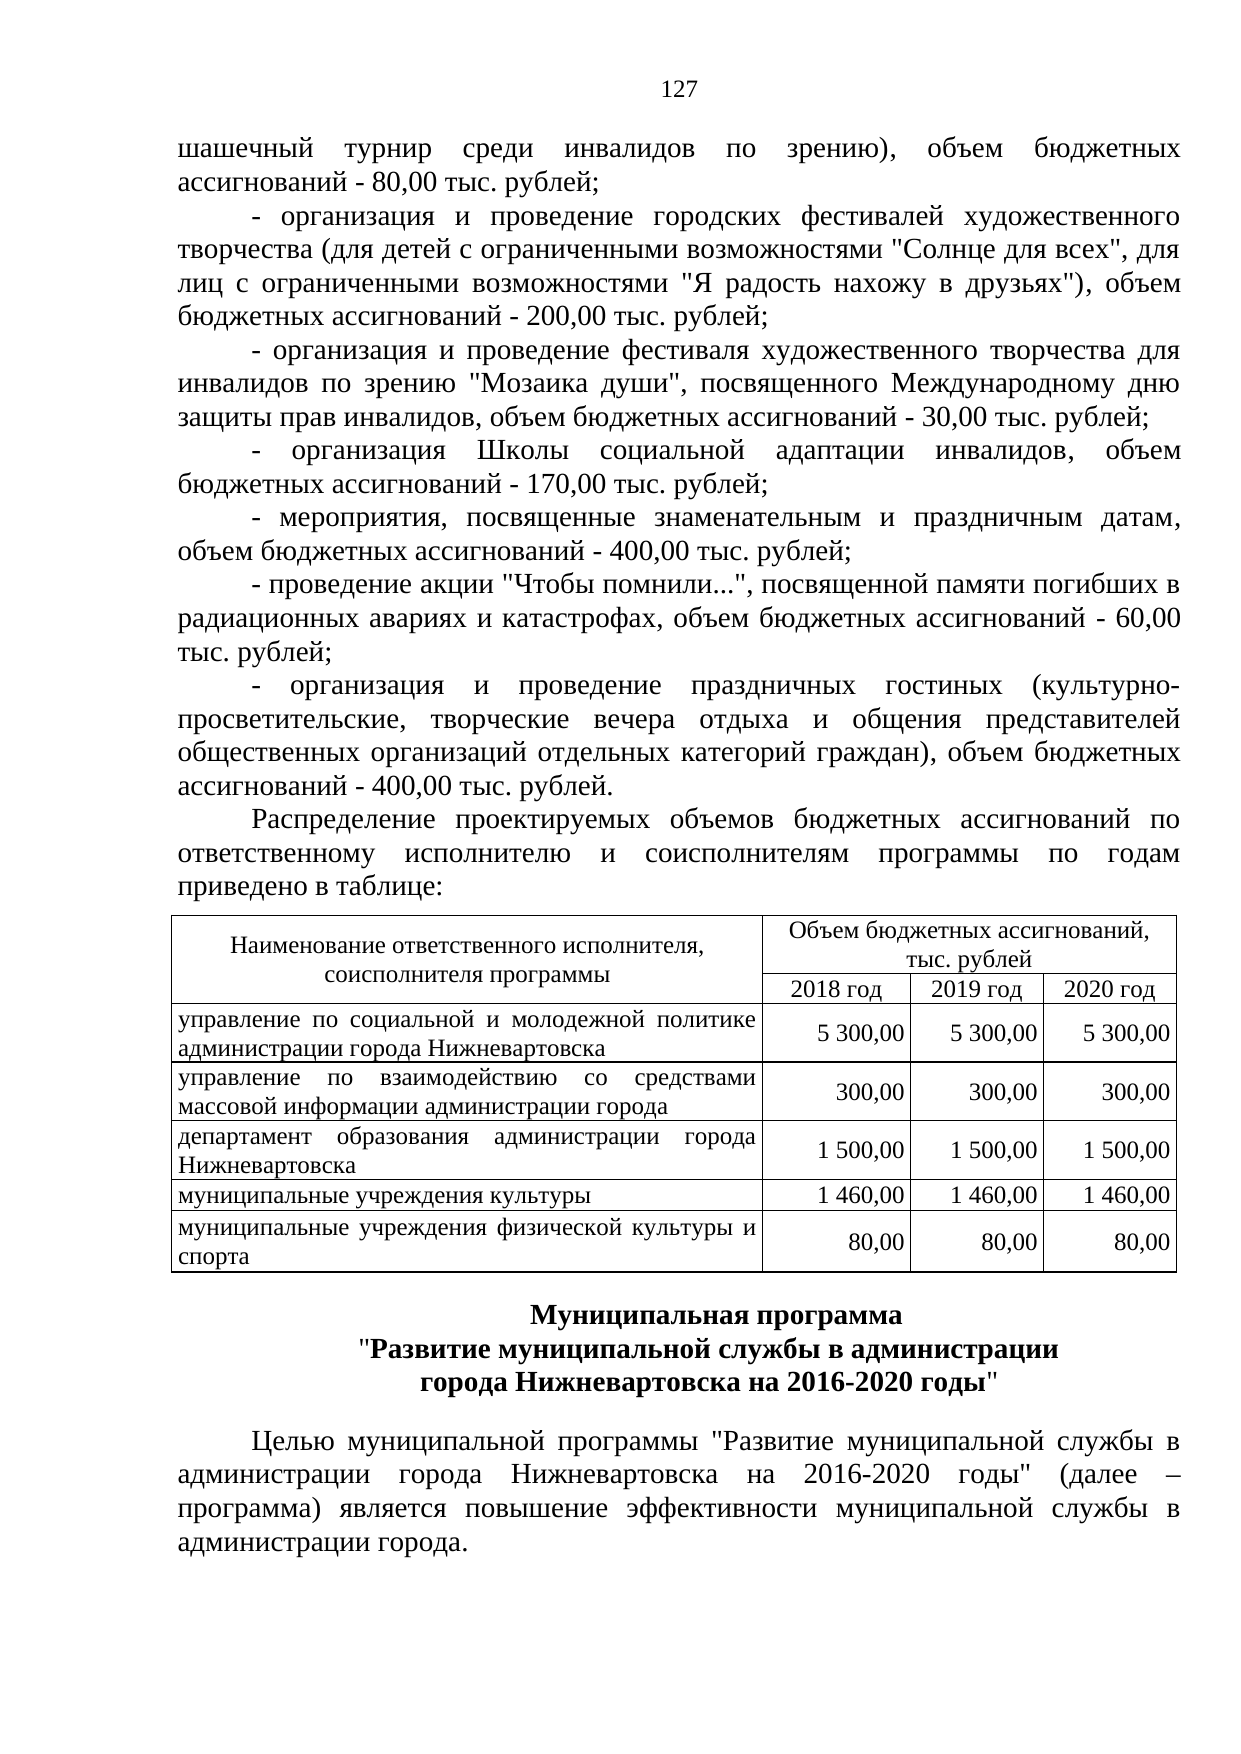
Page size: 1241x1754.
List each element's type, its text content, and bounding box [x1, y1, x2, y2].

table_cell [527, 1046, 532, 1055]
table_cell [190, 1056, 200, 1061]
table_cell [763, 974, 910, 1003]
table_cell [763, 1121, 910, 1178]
text Муниципальная программа [177, 1297, 1181, 1331]
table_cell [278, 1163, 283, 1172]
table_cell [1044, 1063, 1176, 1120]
text - мероприятия, посвященные знаменательным и праздничным датам, объем бюджетных ассигнований - 400,00 тыс. рублей; [177, 499, 1181, 567]
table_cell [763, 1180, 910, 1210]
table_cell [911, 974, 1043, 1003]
text города Нижневартовска на 2016-2020 годы" [177, 1364, 1181, 1398]
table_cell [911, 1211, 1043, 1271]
text - организация и проведение фестиваля художественного творчества для инвалидов по зрению "Мозаика души", посвященного Международному дню защиты прав инвалидов, объем бюджетных ассигнований - 30,00 тыс. рублей; [177, 332, 1181, 432]
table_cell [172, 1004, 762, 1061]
text - проведение акции "Чтобы помнили...", посвященной памяти погибших в радиационных авариях и катастрофах, объем бюджетных ассигнований - 60,00 тыс. рублей; [177, 567, 1181, 667]
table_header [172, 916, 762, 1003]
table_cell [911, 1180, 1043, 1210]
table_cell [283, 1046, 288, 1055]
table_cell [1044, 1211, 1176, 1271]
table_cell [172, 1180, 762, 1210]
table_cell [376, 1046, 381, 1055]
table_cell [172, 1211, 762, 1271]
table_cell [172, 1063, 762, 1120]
text "Развитие муниципальной службы в администрации [177, 1331, 1181, 1364]
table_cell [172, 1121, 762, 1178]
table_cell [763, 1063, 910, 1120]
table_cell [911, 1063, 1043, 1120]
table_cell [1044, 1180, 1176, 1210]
text Распределение проектируемых объемов бюджетных ассигнований по ответственному исполнителю и соисполнителям программы по годам приведено в таблице: [177, 801, 1181, 902]
text Целью муниципальной программы "Развитие муниципальной службы в администрации города Нижневартовска на 2016-2020 годы" (далее – программа) является повышение эффективности муниципальной службы в администрации города. [177, 1423, 1181, 1557]
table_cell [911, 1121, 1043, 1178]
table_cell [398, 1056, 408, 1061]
text - организация и проведение городских фестивалей художественного творчества (для детей с ограниченными возможностями "Солнце для всех", для лиц с ограниченными возможностями "Я радость нахожу в друзьях"), объем бюджетных ассигнований - 200,00 тыс. рублей; [177, 198, 1181, 332]
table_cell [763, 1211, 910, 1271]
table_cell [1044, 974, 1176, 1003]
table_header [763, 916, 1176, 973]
text - организация и проведение праздничных гостиных (культурно-просветительские, творческие вечера отдыха и общения представителей общественных организаций отдельных категорий граждан), объем бюджетных ассигнований - 400,00 тыс. рублей. [177, 667, 1181, 801]
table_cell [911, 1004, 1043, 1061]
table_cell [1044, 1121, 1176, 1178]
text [177, 131, 1181, 198]
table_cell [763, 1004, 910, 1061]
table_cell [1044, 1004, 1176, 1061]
text - организация Школы социальной адаптации инвалидов, объем бюджетных ассигнований - 170,00 тыс. рублей; [177, 432, 1181, 499]
